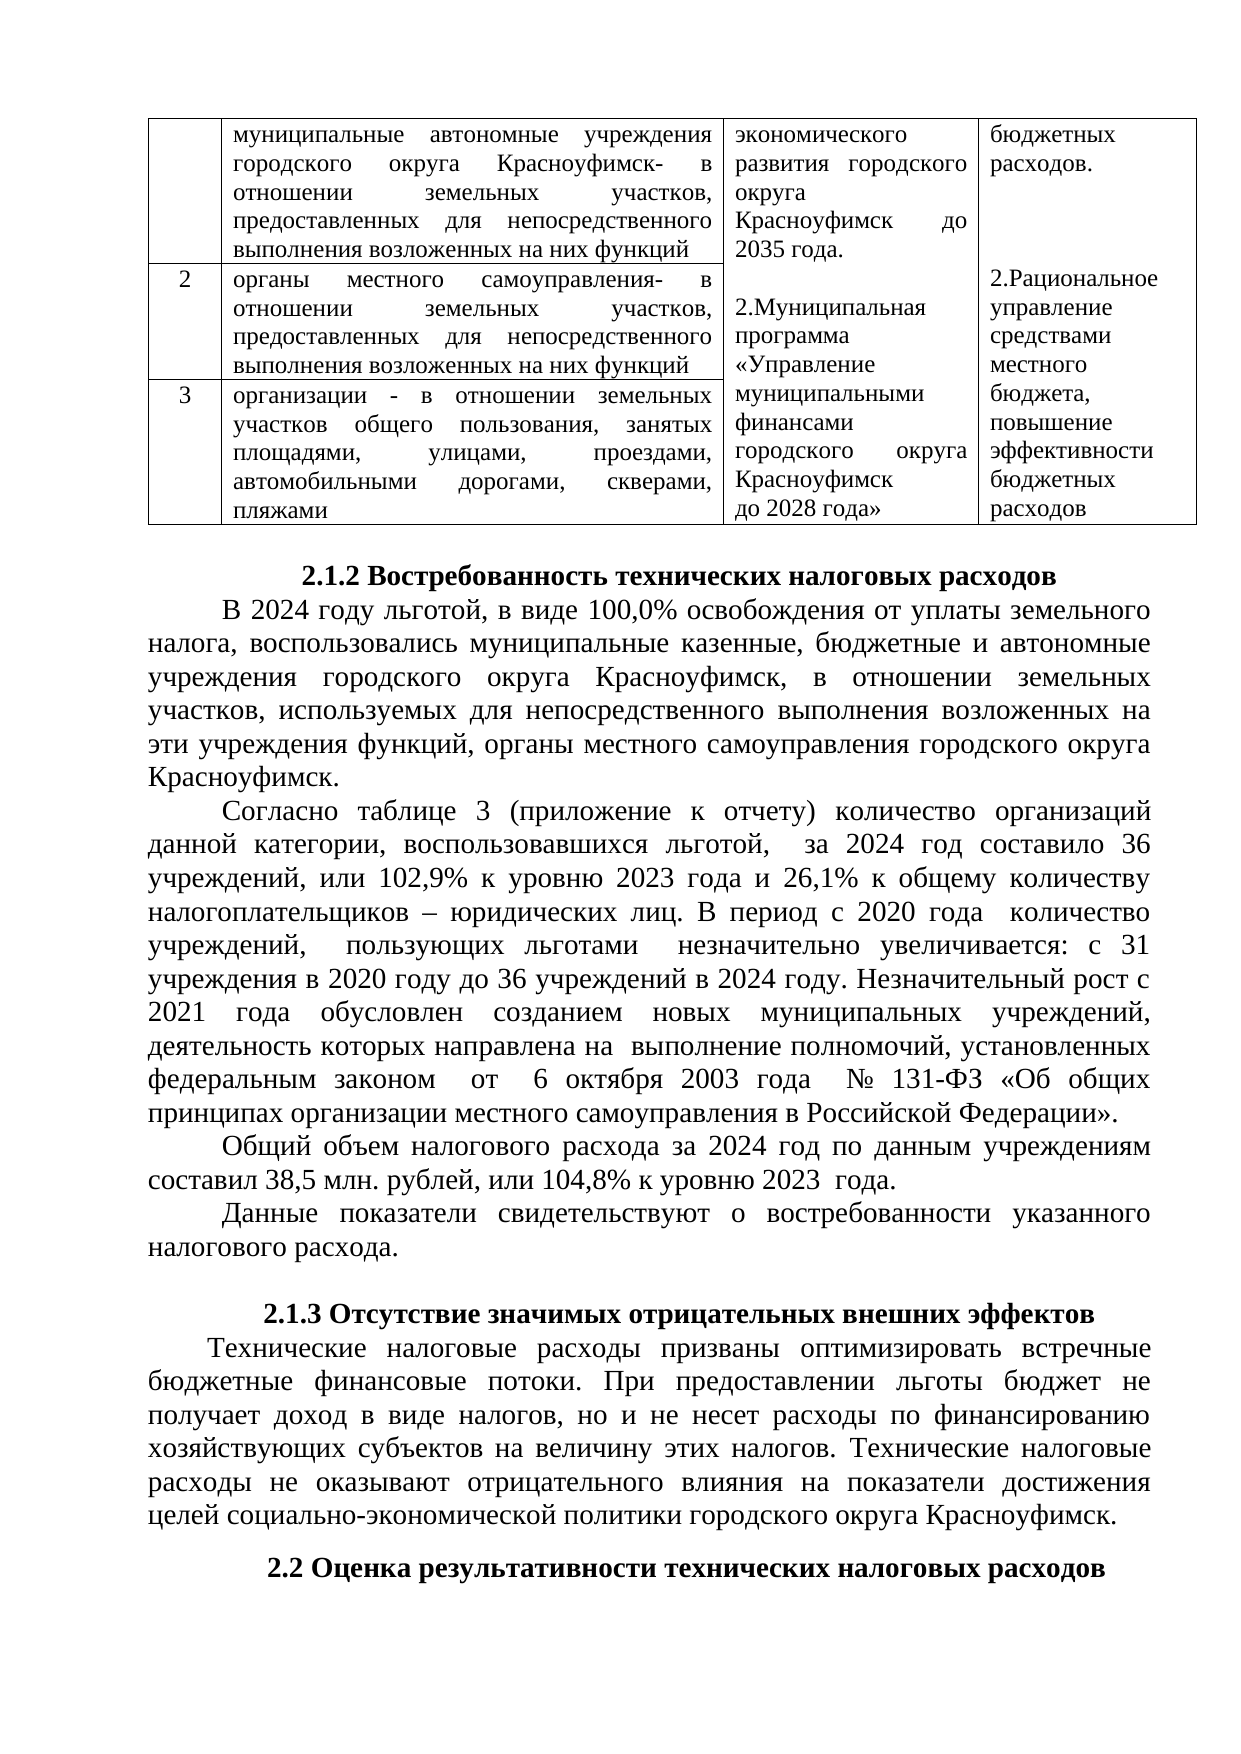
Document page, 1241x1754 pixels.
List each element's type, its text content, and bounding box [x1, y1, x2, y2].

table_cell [979, 119, 1196, 524]
text В 2024 году льготой, в виде 100,0% освобождения от уплаты земельного налога, воспользовались муниципальные казенные, бюджетные и автономные учреждения городского округа Красноуфимск, в отношении земельных участков, используемых для непосредственного выполнения возложенных на эти учреждения функций, органы местного самоуправления городского округа Красноуфимск. [148, 592, 1152, 793]
text Данные показатели свидетельствуют о востребованности указанного налогового расхода. [148, 1196, 1152, 1263]
table_cell организации - в отношении земельных участков общего пользования, занятых площадями, улицами, проездами, автомобильными дорогами, скверами, пляжами [222, 380, 723, 524]
text Общий объем налогового расхода за 2024 год по данным учреждениям составил 38,5 млн. рублей, или 104,8% к уровню 2023 года. [148, 1128, 1152, 1196]
table_cell органы местного самоуправления- в отношении земельных участков, предоставленных для непосредственного выполнения возложенных на них функций [222, 264, 723, 379]
text Технические налоговые расходы призваны оптимизировать встречные бюджетные финансовые потоки. При предоставлении льготы бюджет не получает доход в виде налогов, но и не несет расходы по финансированию хозяйствующих субъектов на величину этих налогов. Технические налоговые расходы не оказывают отрицательного влияния на показатели достижения целей социально-экономической политики городского округа Красноуфимск. [148, 1330, 1152, 1531]
text Согласно таблице 3 (приложение к отчету) количество организаций данной категории, воспользовавшихся льготой, за 2024 год составило 36 учреждений, или 102,9% к уровню 2023 года и 26,1% к общему количеству налогоплательщиков – юридических лиц. В период с 2020 года количество учреждений, пользующих льготами незначительно увеличивается: с 31 учреждения в 2020 году до 36 учреждений в 2024 году. Незначительный рост с 2021 года обусловлен созданием новых муниципальных учреждений, деятельность которых направлена на выполнение полномочий, установленных федеральным законом от 6 октября 2003 года № 131-ФЗ «Об общих принципах организации местного самоуправления в Российской Федерации». [148, 793, 1152, 1128]
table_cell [724, 119, 978, 524]
text 2.1.2 Востребованность технических налоговых расходов [148, 558, 1152, 592]
text 2.2 Оценка результативности технических налоговых расходов [148, 1550, 1152, 1584]
text 2.1.3 Отсутствие значимых отрицательных внешних эффектов [148, 1296, 1152, 1330]
table_cell 1 [149, 119, 221, 263]
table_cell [222, 119, 723, 263]
table_cell 2 [149, 264, 221, 379]
table_cell 3 [149, 380, 221, 524]
